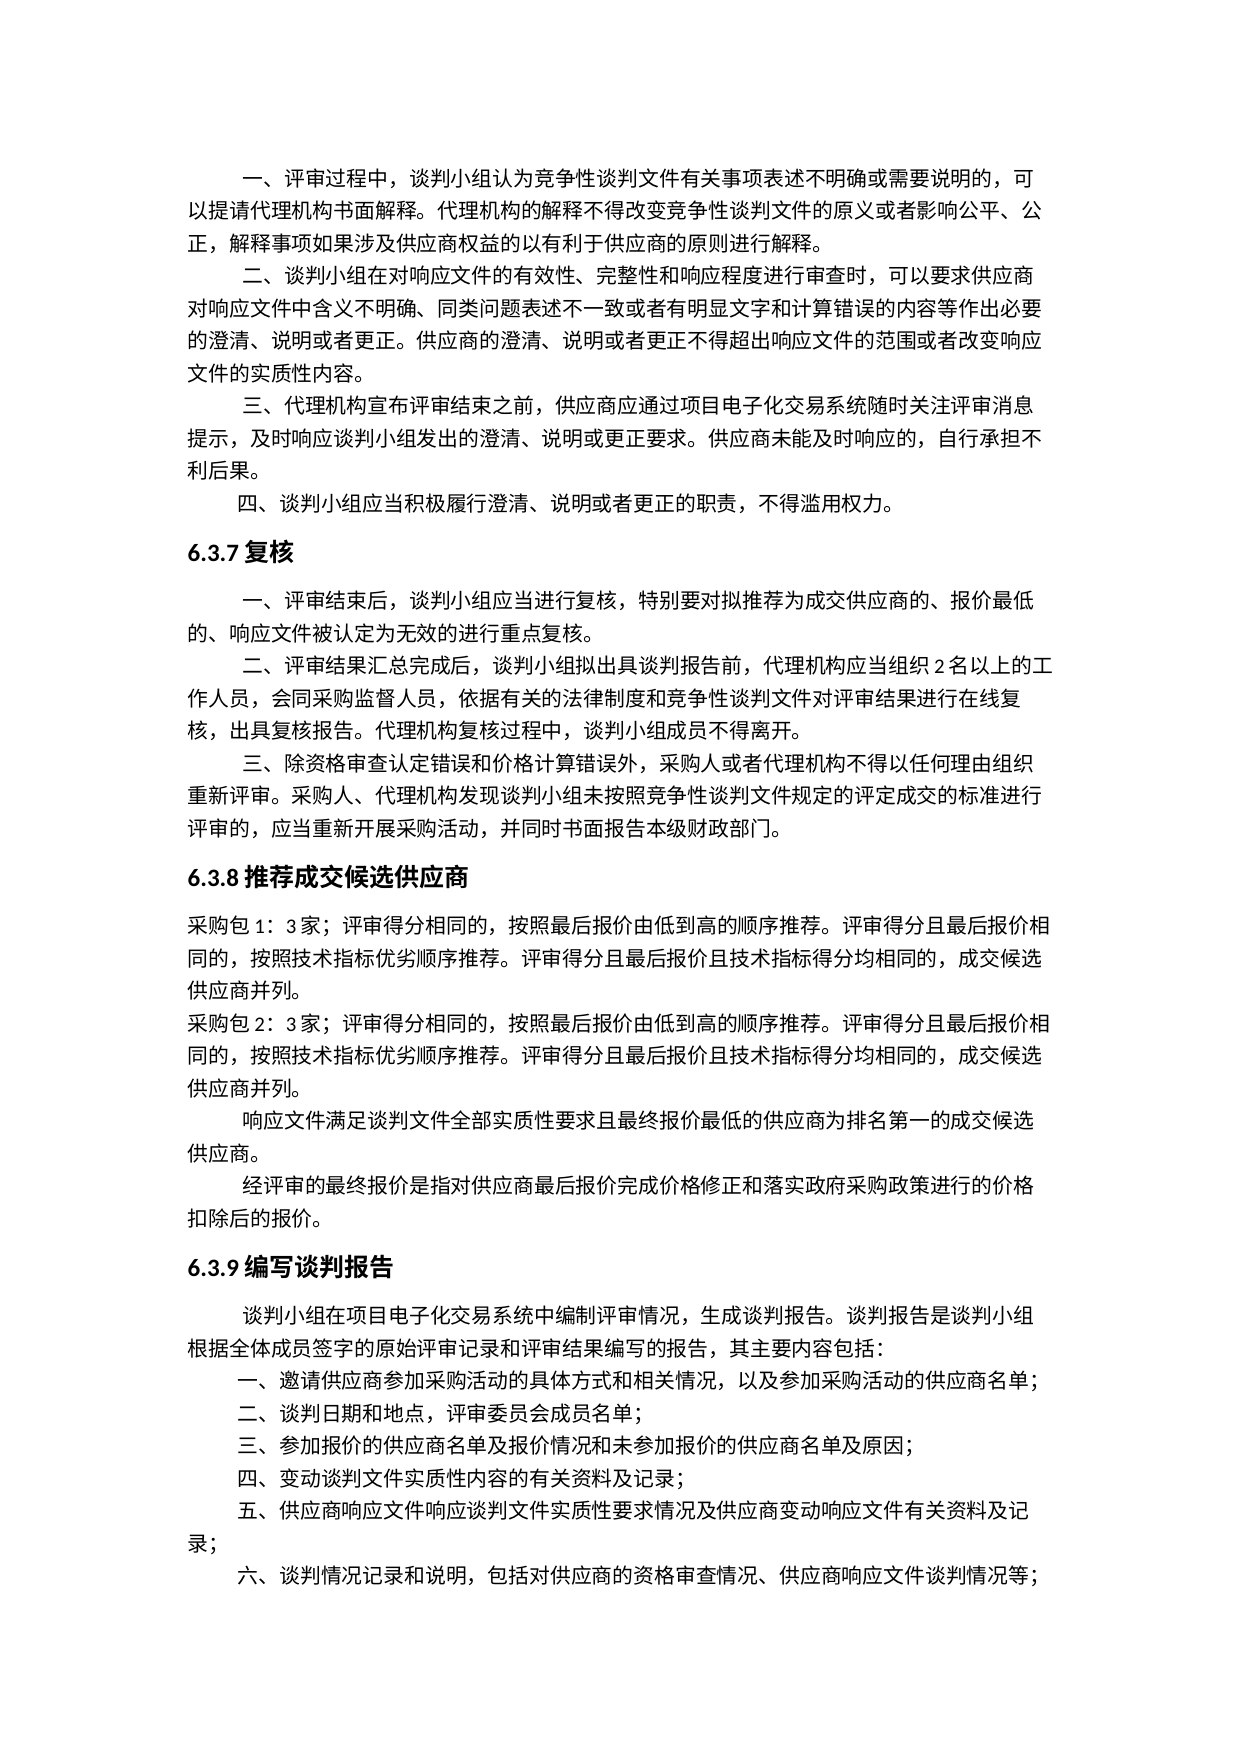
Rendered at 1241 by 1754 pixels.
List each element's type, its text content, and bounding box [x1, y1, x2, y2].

text 6.3.8推荐成交候选供应商 [187, 844, 1053, 909]
text 三、参加报价的供应商名单及报价情况和未参加报价的供应商名单及原因； [187, 1429, 1053, 1462]
text 6.3.7复核 [187, 519, 1053, 584]
text 一、评审结束后，谈判小组应当进行复核，特别要对拟推荐为成交供应商的、报价最低的、响应文件被认定为无效的进行重点复核。 [187, 584, 1053, 649]
text 谈判小组在项目电子化交易系统中编制评审情况，生成谈判报告。谈判报告是谈判小组根据全体成员签字的原始评审记录和评审结果编写的报告，其主要内容包括： [187, 1299, 1053, 1364]
text 五、供应商响应文件响应谈判文件实质性要求情况及供应商变动响应文件有关资料及记录； [187, 1494, 1053, 1559]
text 二、谈判小组在对响应文件的有效性、完整性和响应程度进行审查时，可以要求供应商对响应文件中含义不明确、同类问题表述不一致或者有明显文字和计算错误的内容等作出必要的澄清、说明或者更正。供应商的澄清、说明或者更正不得超出响应文件的范围或者改变响应文件的实质性内容。 [187, 259, 1053, 389]
text 六、谈判情况记录和说明，包括对供应商的资格审查情况、供应商响应文件谈判情况等； [187, 1559, 1053, 1592]
text 采购包1：3家；评审得分相同的，按照最后报价由低到高的顺序推荐。评审得分且最后报价相同的，按照技术指标优劣顺序推荐。评审得分且最后报价且技术指标得分均相同的，成交候选供应商并列。 [187, 909, 1053, 1007]
text 三、除资格审查认定错误和价格计算错误外，采购人或者代理机构不得以任何理由组织重新评审。采购人、代理机构发现谈判小组未按照竞争性谈判文件规定的评定成交的标准进行评审的，应当重新开展采购活动，并同时书面报告本级财政部门。 [187, 747, 1053, 844]
text 采购包2：3家；评审得分相同的，按照最后报价由低到高的顺序推荐。评审得分且最后报价相同的，按照技术指标优劣顺序推荐。评审得分且最后报价且技术指标得分均相同的，成交候选供应商并列。 [187, 1007, 1053, 1104]
text 三、代理机构宣布评审结束之前，供应商应通过项目电子化交易系统随时关注评审消息提示，及时响应谈判小组发出的澄清、说明或更正要求。供应商未能及时响应的，自行承担不利后果。 [187, 389, 1053, 487]
text 二、谈判日期和地点，评审委员会成员名单； [187, 1397, 1053, 1429]
text 四、变动谈判文件实质性内容的有关资料及记录； [187, 1462, 1053, 1494]
text 响应文件满足谈判文件全部实质性要求且最终报价最低的供应商为排名第一的成交候选供应商。 [187, 1104, 1053, 1169]
text 一、邀请供应商参加采购活动的具体方式和相关情况，以及参加采购活动的供应商名单； [187, 1364, 1053, 1397]
text 6.3.9编写谈判报告 [187, 1234, 1053, 1299]
text 二、评审结果汇总完成后，谈判小组拟出具谈判报告前，代理机构应当组织2名以上的工作人员，会同采购监督人员，依据有关的法律制度和竞争性谈判文件对评审结果进行在线复核，出具复核报告。代理机构复核过程中，谈判小组成员不得离开。 [187, 649, 1053, 747]
text 一、评审过程中，谈判小组认为竞争性谈判文件有关事项表述不明确或需要说明的，可以提请代理机构书面解释。代理机构的解释不得改变竞争性谈判文件的原义或者影响公平、公正，解释事项如果涉及供应商权益的以有利于供应商的原则进行解释。 [187, 162, 1053, 259]
text 四、谈判小组应当积极履行澄清、说明或者更正的职责，不得滥用权力。 [187, 487, 1053, 519]
text 经评审的最终报价是指对供应商最后报价完成价格修正和落实政府采购政策进行的价格扣除后的报价。 [187, 1169, 1053, 1234]
